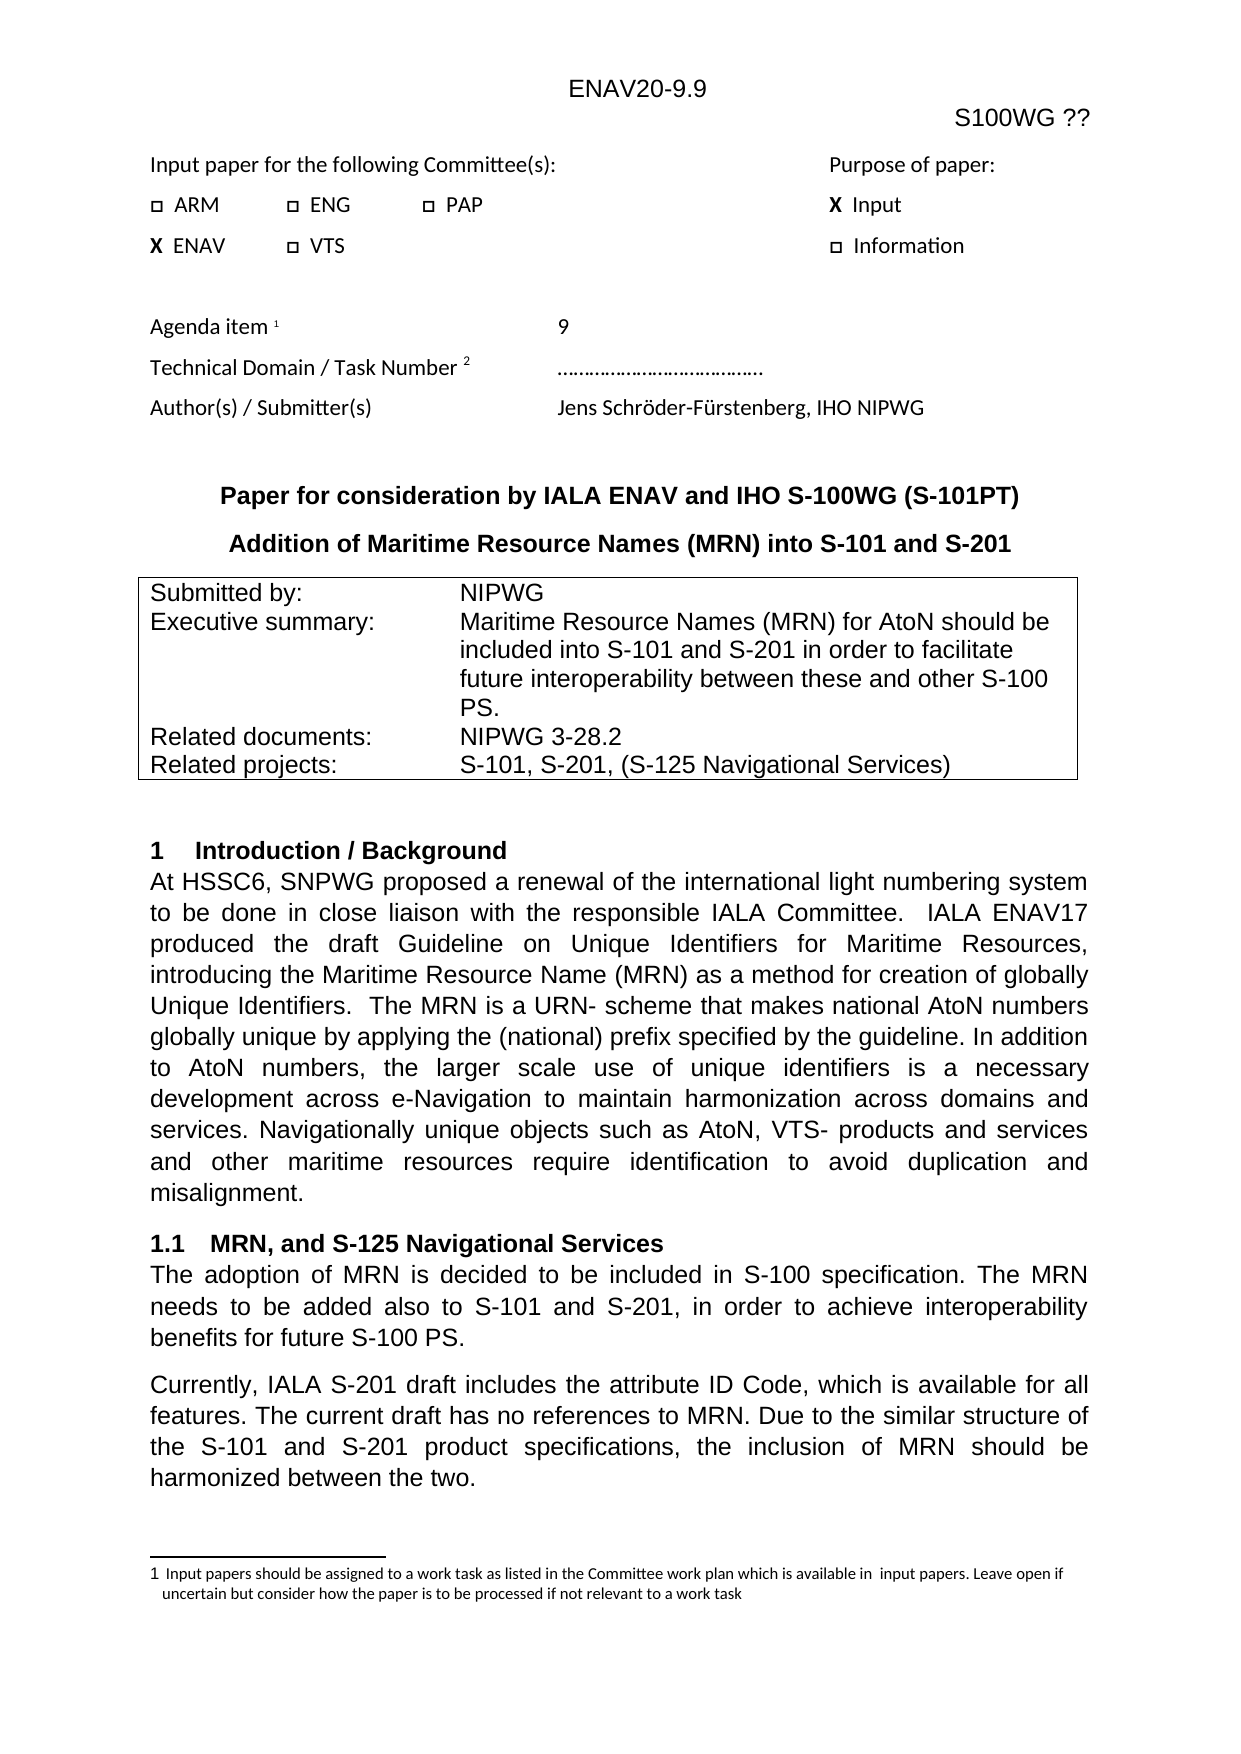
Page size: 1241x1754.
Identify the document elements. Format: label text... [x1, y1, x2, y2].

table_cell Executive summary: [139, 607, 448, 722]
table_header Submitted by: [139, 578, 448, 607]
text The adoption of MRN is decided to be included in S-100 specification. The MRN needs to be added also to S-101 and S-201, in order to achieve interoperability benefits for future S-100 PS. [150, 1261, 1090, 1351]
text Input paper for the following Committee(s): Purpose of paper: [150, 150, 1090, 178]
table_cell Related documents: [139, 722, 448, 750]
table_cell Related projects: [139, 750, 448, 779]
text Currently, IALA S-201 draft includes the attribute ID Code, which is available for all features. The current draft has no references to MRN. Due to the similar structure of the S-101 and S-201 product specifications, the inclusion of MRN should be harmonized between the two. [150, 1370, 1090, 1492]
text Author(s) / Submitter(s) Jens Schröder-Fürstenberg, IHO NIPWG [150, 393, 1090, 421]
table_header NIPWG [448, 578, 1077, 607]
text X ENAV □ VTS □ Information [150, 231, 1090, 259]
table_cell S-101, S-201, (S-125 Navigational Services) [448, 750, 1077, 779]
text Paper for consideration by IALA ENAV and IHO S-100WG (S-101PT) [150, 481, 1090, 510]
table_cell NIPWG 3-28.2 [448, 722, 1077, 750]
subtitle MRN, and S-125 Navigational Services [150, 1229, 1090, 1258]
text Technical Domain / Task Number 2 ………………………………… [150, 353, 1090, 381]
table_cell Maritime Resource Names (MRN) for AtoN should be included into S-101 and S-201 in order to facilitate future interoperability between these and other S-100 PS. [448, 607, 1077, 722]
subtitle Introduction / Background [150, 836, 1090, 865]
text At HSSC6, SNPWG proposed a renewal of the international light numbering system to be done in close liaison with the responsible IALA Committee. IALA ENAV17 produced the draft Guideline on Unique Identifiers for Maritime Resources, introducing the Maritime Resource Name (MRN) as a method for creation of globally Unique Identifiers. The MRN is a URN- scheme that makes national AtoN numbers globally unique by applying the (national) prefix specified by the guideline. In addition to AtoN numbers, the larger scale use of unique identifiers is a necessary development across e-Navigation to maintain harmonization across domains and services. Navigationally unique objects such as AtoN, VTS- products and services and other maritime resources require identification to avoid duplication and misalignment. [150, 867, 1090, 1206]
text □ ARM □ ENG □ PAP X Input [150, 191, 1090, 218]
text Addition of Maritime Resource Names (MRN) into S-101 and S-201 [150, 529, 1090, 558]
text Agenda item 9 [150, 312, 1090, 340]
